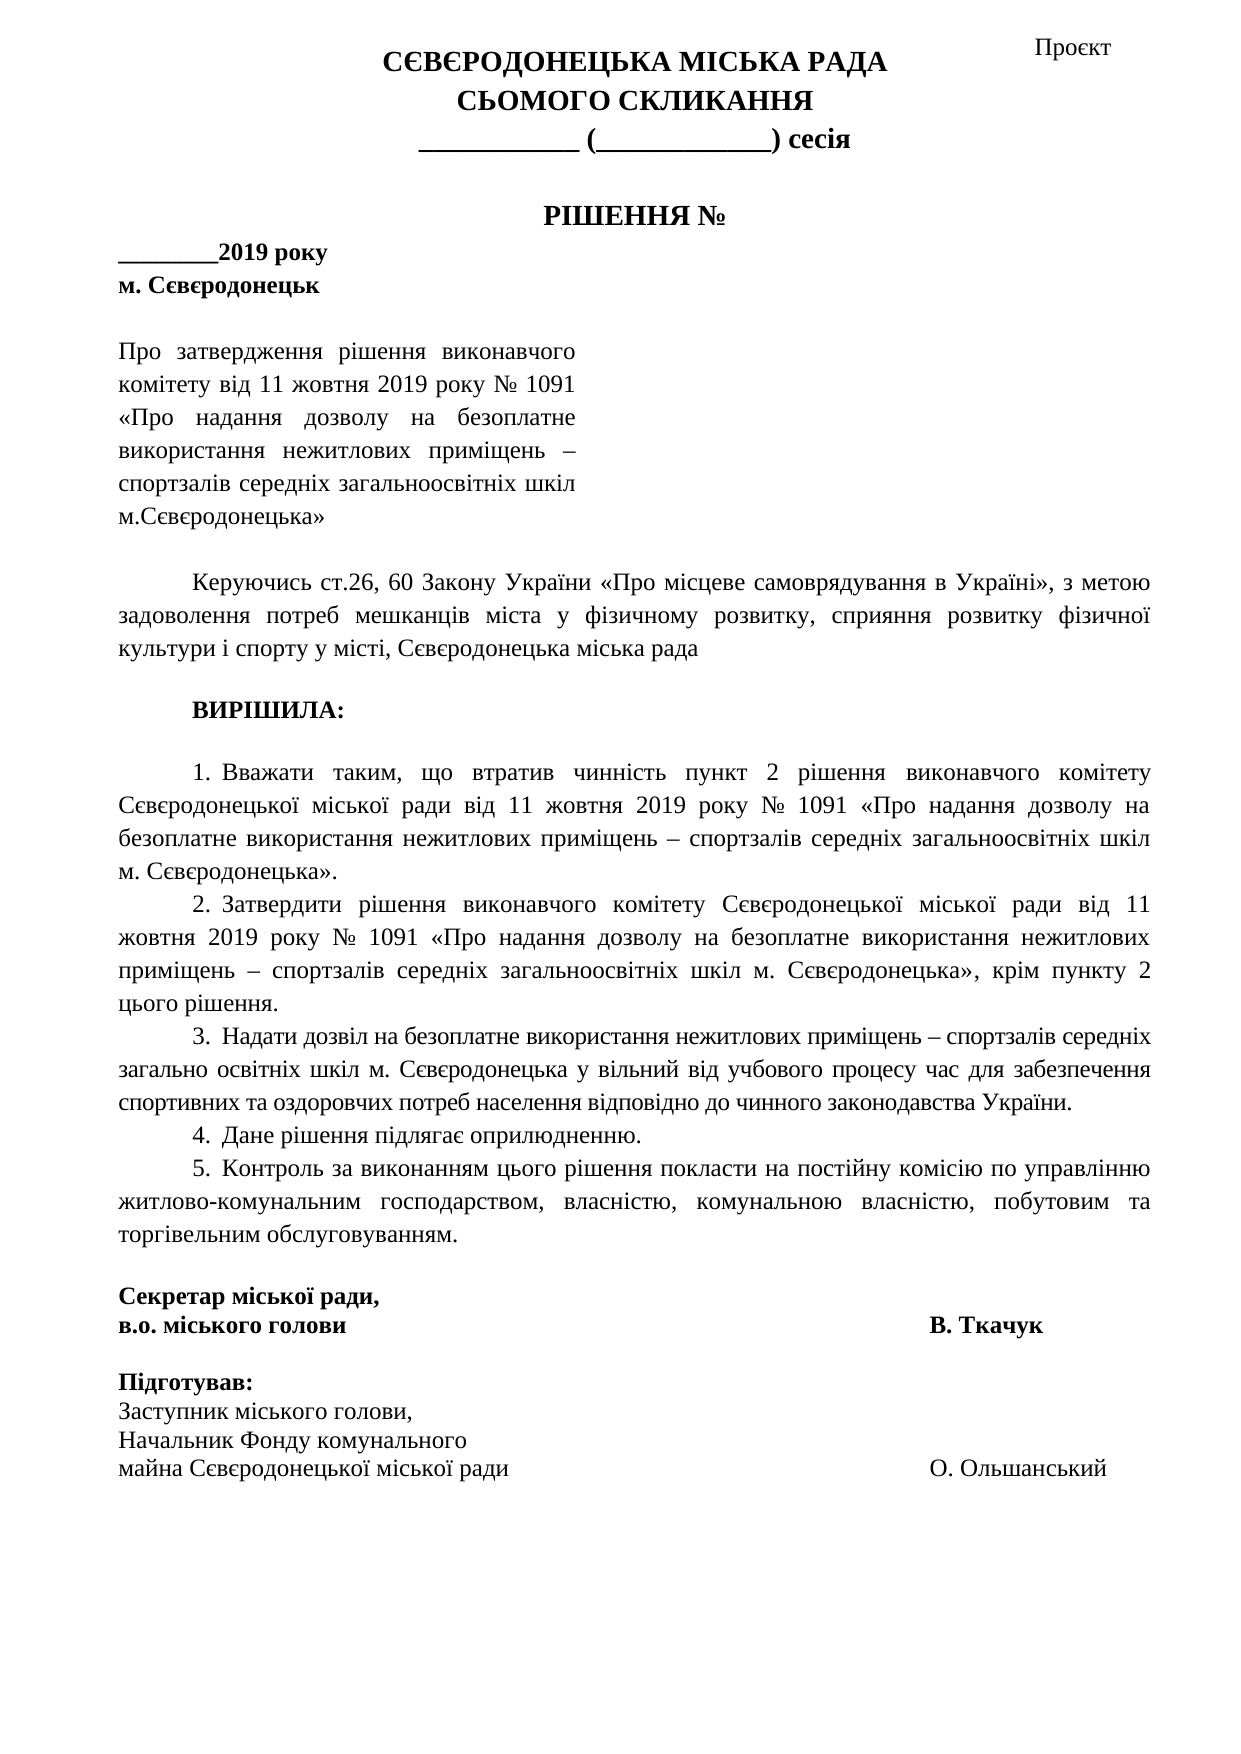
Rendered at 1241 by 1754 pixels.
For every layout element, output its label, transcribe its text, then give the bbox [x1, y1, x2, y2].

subtitle РIШЕННЯ № [118, 198, 1152, 232]
text в.о. міського голови В. Ткачук [118, 1310, 1152, 1338]
list Затвердити рішення виконавчого комітету Сєвєродонецької міської ради від 11 жовтня 2019 року № 1091 «Про надання дозволу на безоплатне використання нежитлових приміщень – спортзалів середніх загальноосвітніх шкіл м. Сєвєродонецька», крім пункту 2 цього рішення. [118, 889, 1152, 1017]
title СЄВЄРОДОНЕЦЬКА МIСЬКА РАДА [118, 44, 1152, 78]
text майна Сєвєродонецької міської ради О. Ольшанський [118, 1453, 1152, 1482]
list Надати дозвіл на безоплатне використання нежитлових приміщень – спортзалів середніх загально освітніх шкіл м. Сєвєродонецька у вільний від учбового процесу час для забезпечення спортивних та оздоровчих потреб населення відповідно до чинного законодавства України. [118, 1021, 1152, 1116]
text Секретар міської ради, [118, 1281, 1152, 1310]
text Заступник міського голови, [118, 1396, 1152, 1425]
text 4. Дане рішення підлягає оприлюдненню. [118, 1120, 1152, 1149]
text Про затвердження рішення виконавчого комітету від 11 жовтня 2019 року № 1091 «Про надання дозволу на безоплатне використання нежитлових приміщень – спортзалів середніх загальноосвітніх шкіл м.Сєвєродонецька» [118, 336, 576, 530]
text ________2019 року [118, 237, 1152, 266]
text Начальник Фонду комунального [118, 1425, 1152, 1453]
text м. Сєвєродонецьк [118, 270, 1152, 299]
list Вважати таким, що втратив чинність пункт 2 рішення виконавчого комітету Сєвєродонецької міської ради від 11 жовтня 2019 року № 1091 «Про надання дозволу на безоплатне використання нежитлових приміщень – спортзалів середніх загальноосвітніх шкіл м. Сєвєродонецька». [118, 757, 1152, 885]
text Підготував: [118, 1367, 1152, 1396]
text Керуючись ст.26, 60 Закону України «Про місцеве самоврядування в Україні», з метою задоволення потреб мешканців міста у фізичному розвитку, сприяння розвитку фізичної культури і спорту у місті, Сєвєродонецька міська рада [118, 567, 1152, 662]
text ___________ (____________) сесія [118, 121, 1152, 155]
text СЬОМОГО СКЛИКАННЯ [118, 83, 1152, 116]
text ВИРIШИЛА: [118, 695, 1152, 724]
text 5. Контроль за виконанням цього рішення покласти на постійну комісію по управлінню житлово-комунальним господарством, власністю, комунальною власністю, побутовим та торгівельним обслуговуванням. [118, 1153, 1152, 1248]
